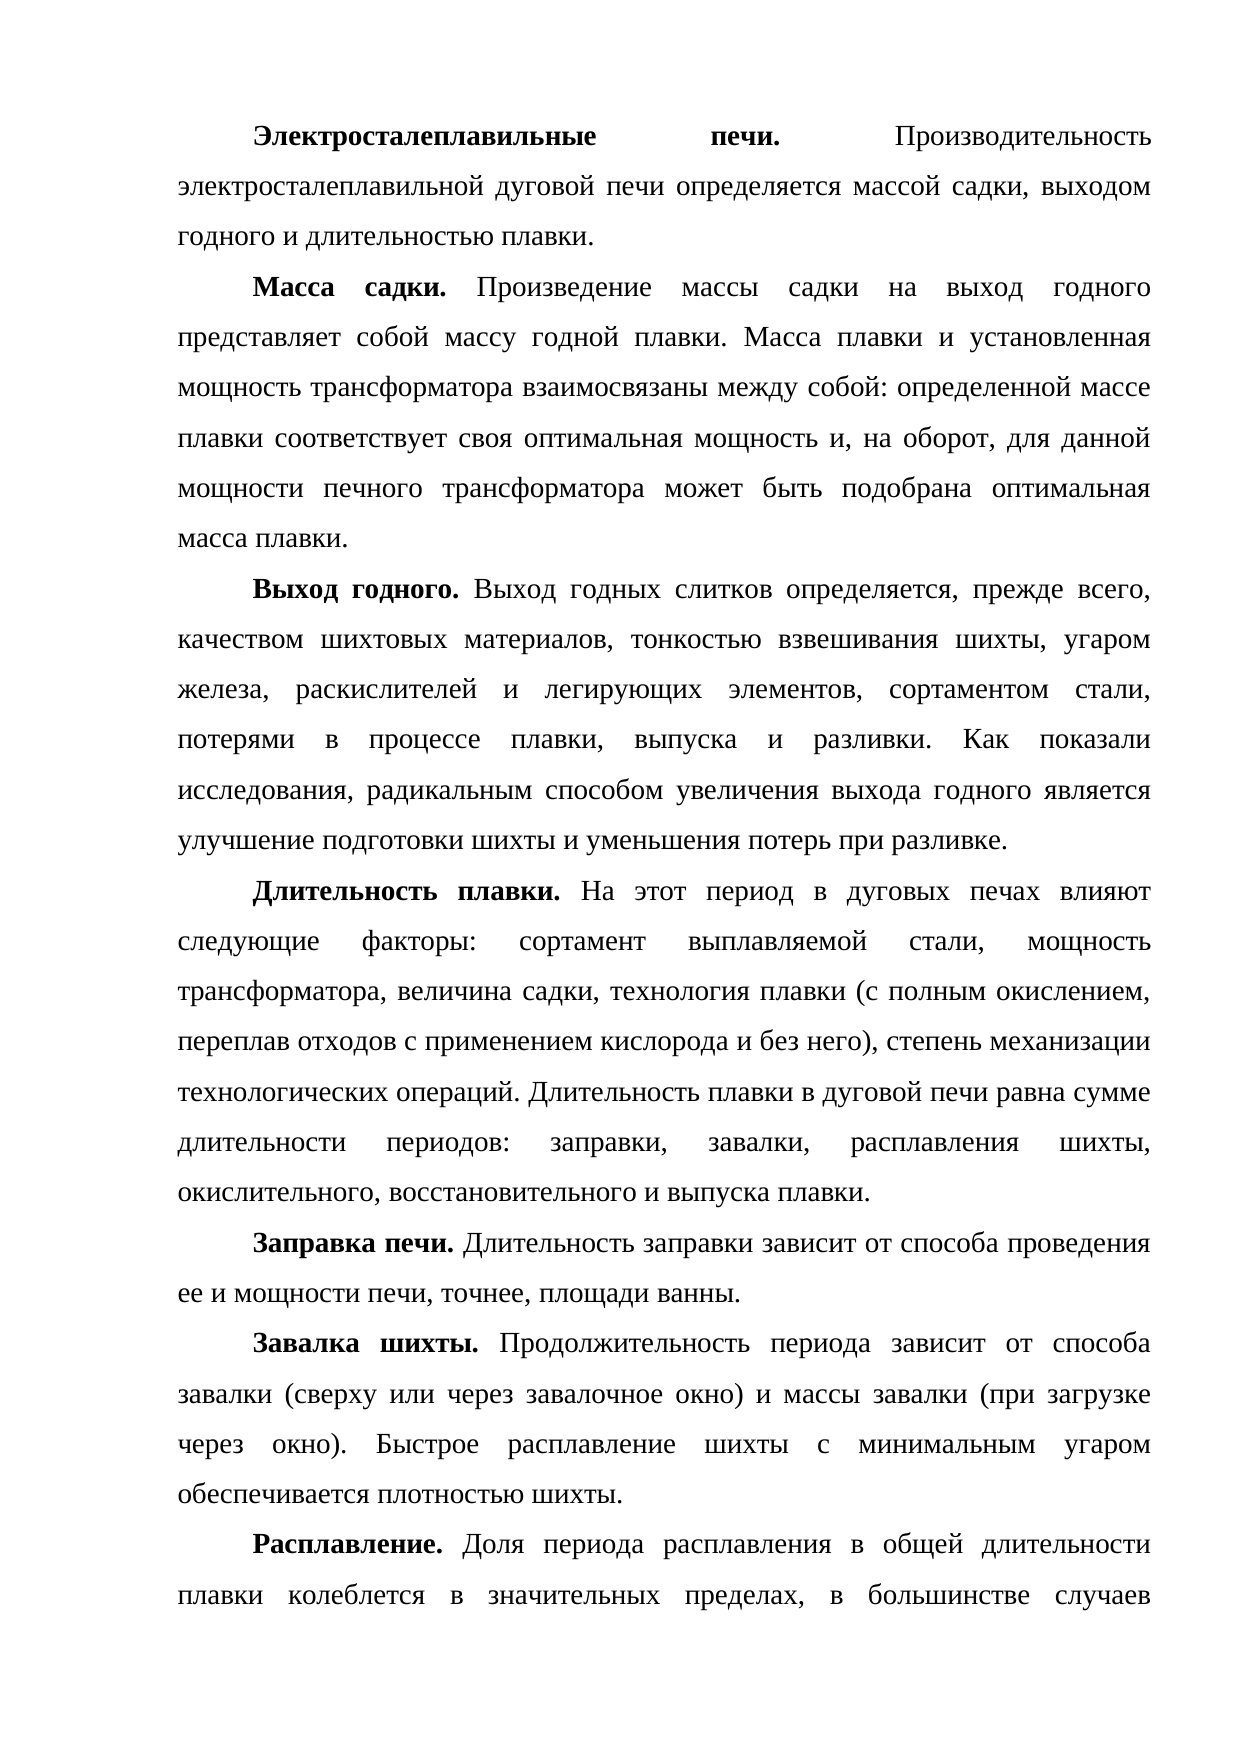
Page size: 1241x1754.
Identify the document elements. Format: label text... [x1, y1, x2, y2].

text Заправка печи. Длительность заправки зависит от способа проведения ее и мощности печи, точнее, площади ванны. [177, 1225, 1152, 1309]
text Завалка шихты. Продолжительность периода зависит от способа завалки (сверху или через завалочное окно) и массы завалки (при загрузке через окно). Быстрое расплавление шихты с минимальным угаром обеспечивается плотностью шихты. [177, 1326, 1152, 1510]
text Масса садки. Произведение массы садки на выход годного представляет собой массу годной плавки. Масса плавки и установленная мощность трансформатора взаимосвязаны между собой: определенной массе плавки соответствует своя оптимальная мощность и, на оборот, для данной мощности печного трансформатора может быть подобрана оптимальная масса плавки. [177, 269, 1152, 554]
text Электросталеплавильные печи. Производительность электросталеплавильной дуговой печи определяется массой садки, выходом годного и длительностью плавки. [177, 118, 1152, 252]
text Длительность плавки. На этот период в дуговых печах влияют следующие факторы: сортамент выплавляемой стали, мощность трансформатора, величина садки, технология плавки (с полным окислением, переплав отходов с применением кислорода и без него), степень механизации технологических операций. Длительность плавки в дуговой печи равна сумме длительности периодов: заправки, завалки, расплавления шихты, окислительного, восстановительного и выпуска плавки. [177, 873, 1152, 1208]
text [177, 1527, 1152, 1611]
text Выход годного. Выход годных слитков определяется, прежде всего, качеством шихтовых материалов, тонкостью взвешивания шихты, угаром железа, раскислителей и легирующих элементов, сортаментом стали, потерями в процессе плавки, выпуска и разливки. Как показали исследования, радикальным способом увеличения выхода годного является улучшение подготовки шихты и уменьшения потерь при разливке. [177, 571, 1152, 856]
